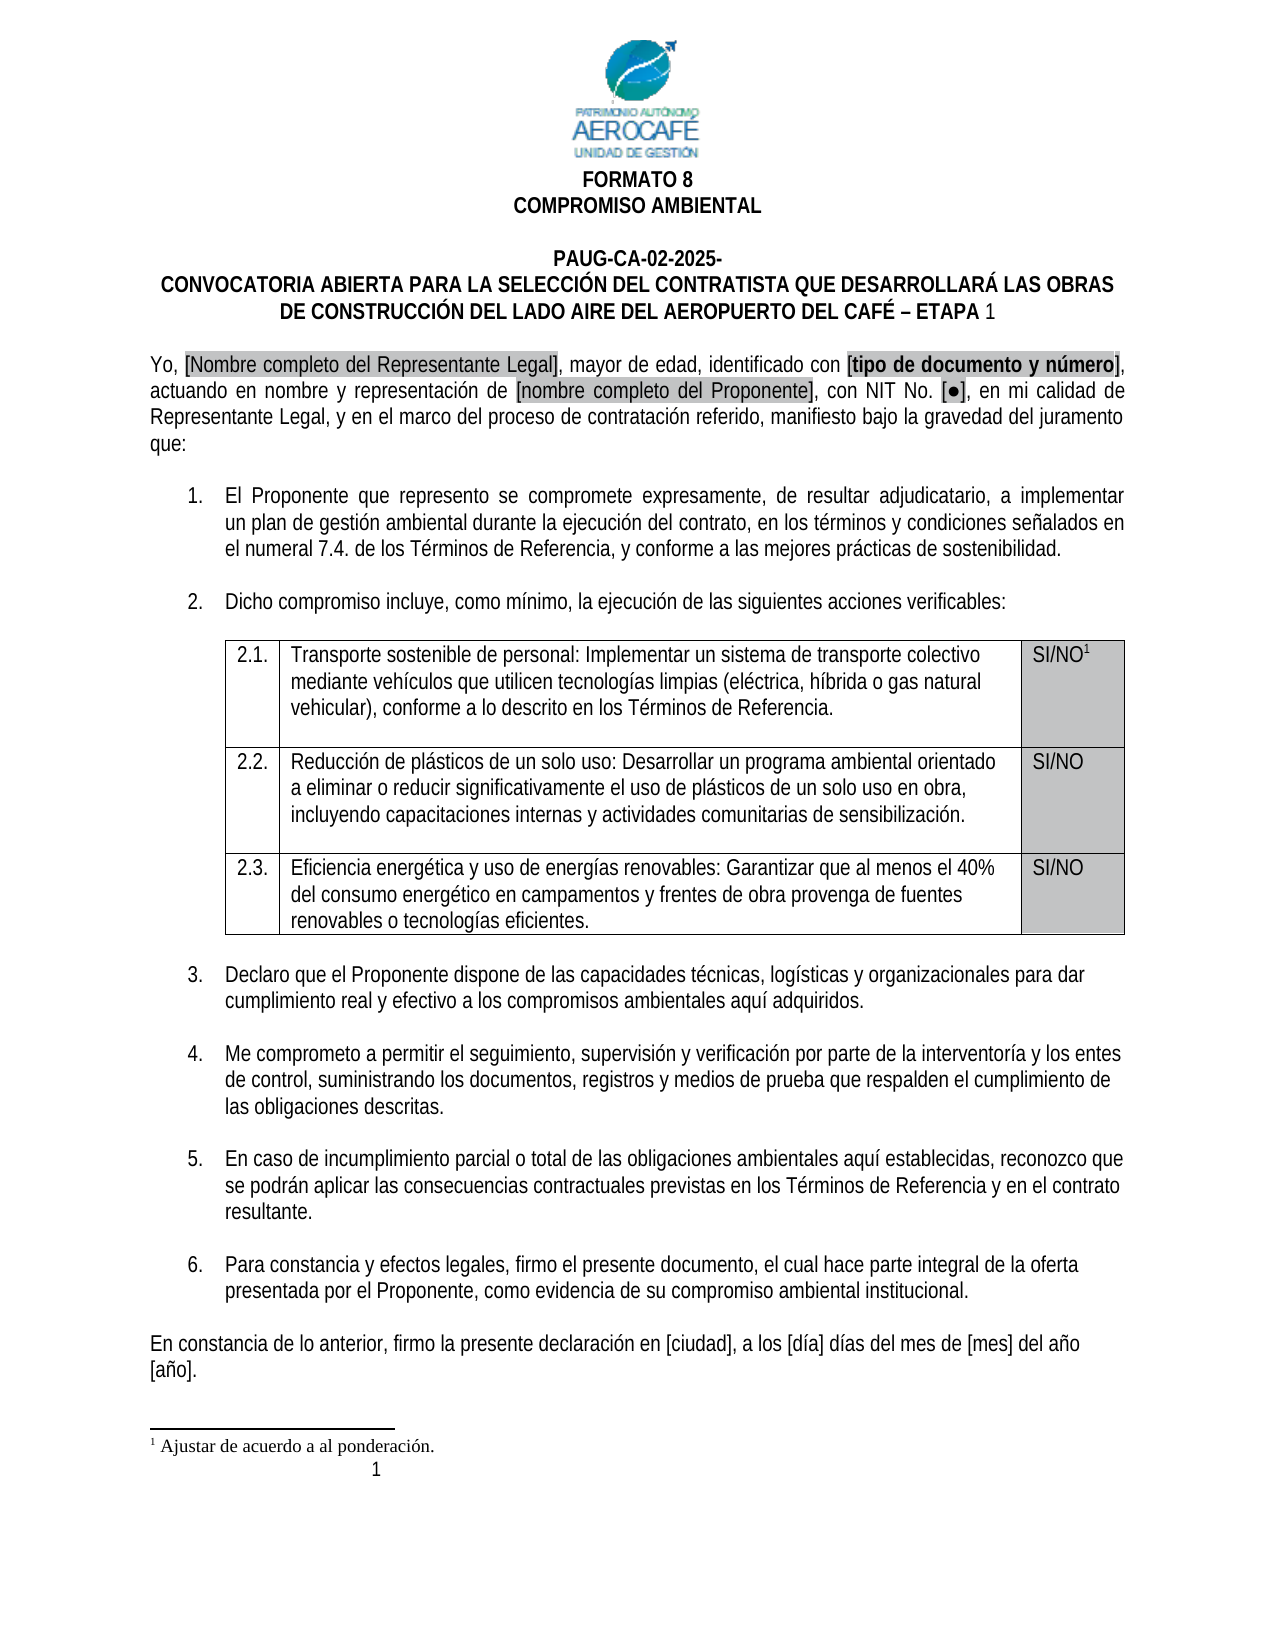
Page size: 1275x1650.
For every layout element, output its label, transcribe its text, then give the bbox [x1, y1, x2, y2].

picture [629, 56, 639, 63]
table_cell Reducción de plásticos de un solo uso: Desarrollar un programa ambiental orientado a eliminar o reducir significativamente el uso de plásticos de un solo uso en obra, incluyendo capacitaciones internas y actividades comunitarias de sensibilización. [280, 748, 1021, 853]
list El Proponente que represento se compromete expresamente, de resultar adjudicatario, a implementar un plan de gestión ambiental durante la ejecución del contrato, en los términos y condiciones señalados en el numeral 7.4. de los Términos de Referencia, y conforme a las mejores prácticas de sostenibilidad. [187, 482, 1125, 561]
table_cell Eficiencia energética y uso de energías renovables: Garantizar que al menos el 40% del consumo energético en campamentos y frentes de obra provenga de fuentes renovables o tecnologías eficientes. [280, 854, 1021, 933]
table_header Transporte sostenible de personal: Implementar un sistema de transporte colectivo mediante vehículos que utilicen tecnologías limpias (eléctrica, híbrida o gas natural vehicular), conforme a lo descrito en los Términos de Referencia. [280, 641, 1021, 747]
list Declaro que el Proponente dispone de las capacidades técnicas, logísticas y organizacionales para dar cumplimiento real y efectivo a los compromisos ambientales aquí adquiridos. [187, 961, 1125, 1013]
table_cell SI/NO [1022, 748, 1124, 853]
text Yo, [Nombre completo del Representante Legal], mayor de edad, identificado con [tipo de documento y número], actuando en nombre y representación de [nombre completo del Proponente], con NIT No. [●], en mi calidad de Representante Legal, y en el marco del proceso de contratación referido, manifiesto bajo la gravedad del juramento que: [150, 351, 1125, 456]
list Para constancia y efectos legales, firmo el presente documento, el cual hace parte integral de la oferta presentada por el Proponente, como evidencia de su compromiso ambiental institucional. [187, 1251, 1125, 1303]
table_cell 2.2. [226, 748, 279, 853]
list Dicho compromiso incluye, como mínimo, la ejecución de las siguientes acciones verificables: [187, 588, 1125, 614]
list Me comprometo a permitir el seguimiento, supervisión y verificación por parte de la interventoría y los entes de control, suministrando los documentos, registros y medios de prueba que respalden el cumplimiento de las obligaciones descritas. [187, 1040, 1125, 1119]
text COMPROMISO AMBIENTAL PAUG-CA-02-2025- [150, 192, 1125, 271]
table_cell SI/NO [1022, 854, 1124, 933]
table_header 2.1. [226, 641, 279, 747]
text En constancia de lo anterior, firmo la presente declaración en [ciudad], a los [día] días del mes de [mes] del año [año]. [150, 1330, 1125, 1382]
table_header SI/NO [1022, 641, 1124, 747]
picture [570, 40, 705, 164]
list En caso de incumplimiento parcial o total de las obligaciones ambientales aquí establecidas, reconozco que se podrán aplicar las consecuencias contractuales previstas en los Términos de Referencia y en el contrato resultante. [187, 1145, 1125, 1224]
text FORMATO 8 [150, 166, 1125, 192]
text CONVOCATORIA ABIERTA PARA LA SELECCIÓN DEL CONTRATISTA QUE DESARROLLARÁ LAS OBRAS DE CONSTRUCCIÓN DEL LADO AIRE DEL AEROPUERTO DEL CAFÉ – ETAPA 1 [150, 271, 1125, 324]
table_cell 2.3. [226, 854, 279, 933]
